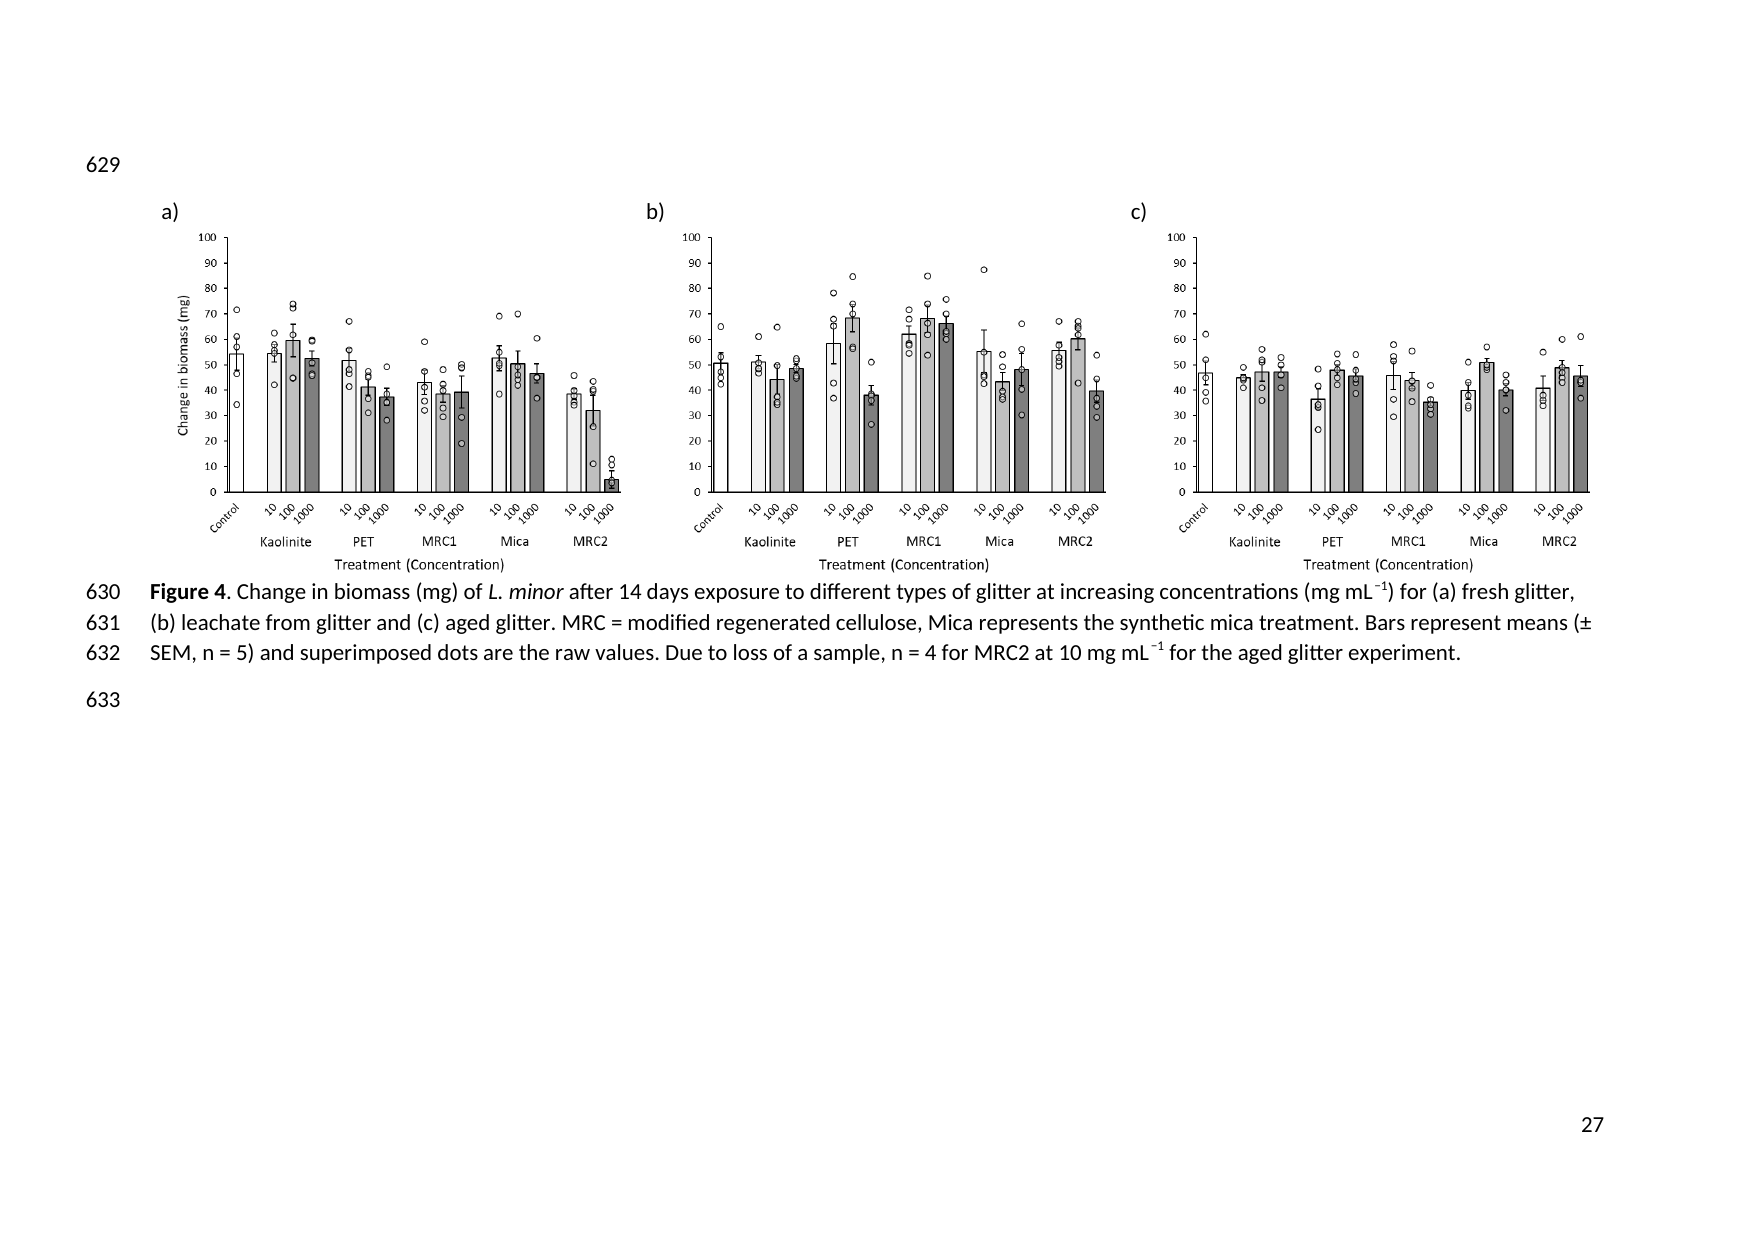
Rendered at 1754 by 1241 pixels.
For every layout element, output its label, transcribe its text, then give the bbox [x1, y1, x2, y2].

table_header c) [1119, 197, 1604, 577]
table_header b) [635, 197, 1119, 577]
picture [161, 225, 634, 578]
picture [645, 225, 1119, 578]
text Figure 4. Change in biomass (mg) of L. minor after 14 days exposure to different types of glitter at increasing concentrations (mg mL−1) for (a) fresh glitter, (b) leachate from glitter and (c) aged glitter. MRC = modified regenerated cellulose, Mica represents the synthetic mica treatment. Bars represent means (± SEM, n = 5) and superimposed dots are the raw values. Due to loss of a sample, n = 4 for MRC2 at 10 mg mL−1 for the aged glitter experiment. [150, 577, 1604, 666]
picture [1130, 225, 1603, 578]
table_header a) [150, 197, 634, 577]
